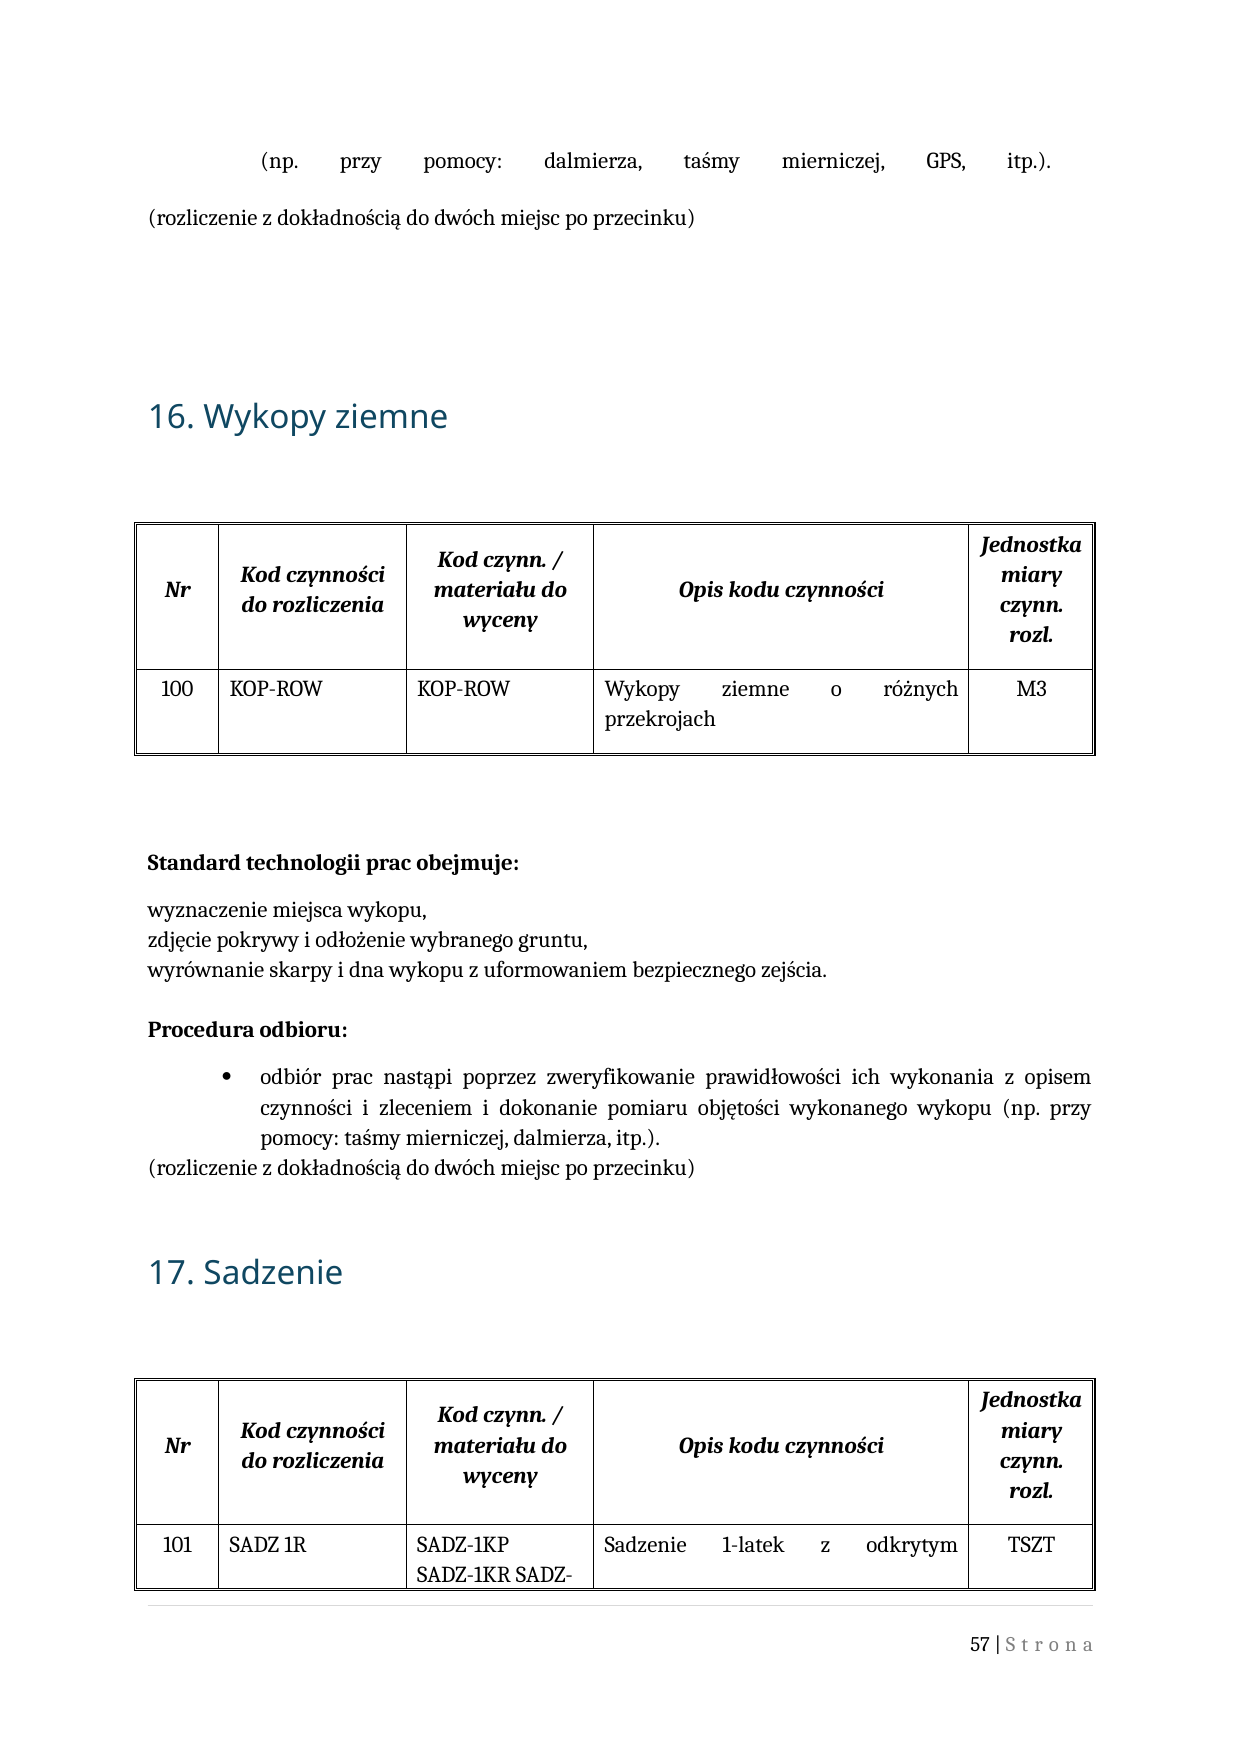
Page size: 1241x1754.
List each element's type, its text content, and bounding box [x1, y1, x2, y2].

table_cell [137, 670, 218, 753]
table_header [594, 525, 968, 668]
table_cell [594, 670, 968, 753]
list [223, 148, 1093, 202]
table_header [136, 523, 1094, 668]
text 17. Sadzenie [148, 1248, 1093, 1294]
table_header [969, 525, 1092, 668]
text Procedura odbioru: [148, 1017, 1093, 1043]
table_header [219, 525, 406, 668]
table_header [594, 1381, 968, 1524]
text (rozliczenie z dokładnością do dwóch miejsc po przecinku) [148, 1155, 1093, 1181]
list odbiór prac nastąpi poprzez zweryfikowanie prawidłowości ich wykonania z opisem czynności i zleceniem i dokonanie pomiaru objętości wykonanego wykopu (np. przy pomocy: taśmy mierniczej, dalmierza, itp.). [223, 1064, 1093, 1151]
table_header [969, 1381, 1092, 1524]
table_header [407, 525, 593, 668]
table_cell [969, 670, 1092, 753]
text 16. Wykopy ziemne [148, 393, 1093, 438]
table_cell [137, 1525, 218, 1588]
text Standard technologii prac obejmuje: [148, 849, 1093, 876]
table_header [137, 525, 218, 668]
text (rozliczenie z dokładnością do dwóch miejsc po przecinku) [148, 205, 1093, 231]
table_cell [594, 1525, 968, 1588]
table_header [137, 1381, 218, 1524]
text wyznaczenie miejsca wykopu, [148, 896, 1093, 923]
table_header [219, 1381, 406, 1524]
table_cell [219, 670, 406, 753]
text zdjęcie pokrywy i odłożenie wybranego gruntu, [148, 927, 1093, 953]
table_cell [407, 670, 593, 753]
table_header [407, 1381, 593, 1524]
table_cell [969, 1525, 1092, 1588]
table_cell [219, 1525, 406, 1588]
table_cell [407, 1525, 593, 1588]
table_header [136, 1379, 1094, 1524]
text wyrównanie skarpy i dna wykopu z uformowaniem bezpiecznego zejścia. [148, 957, 1093, 983]
